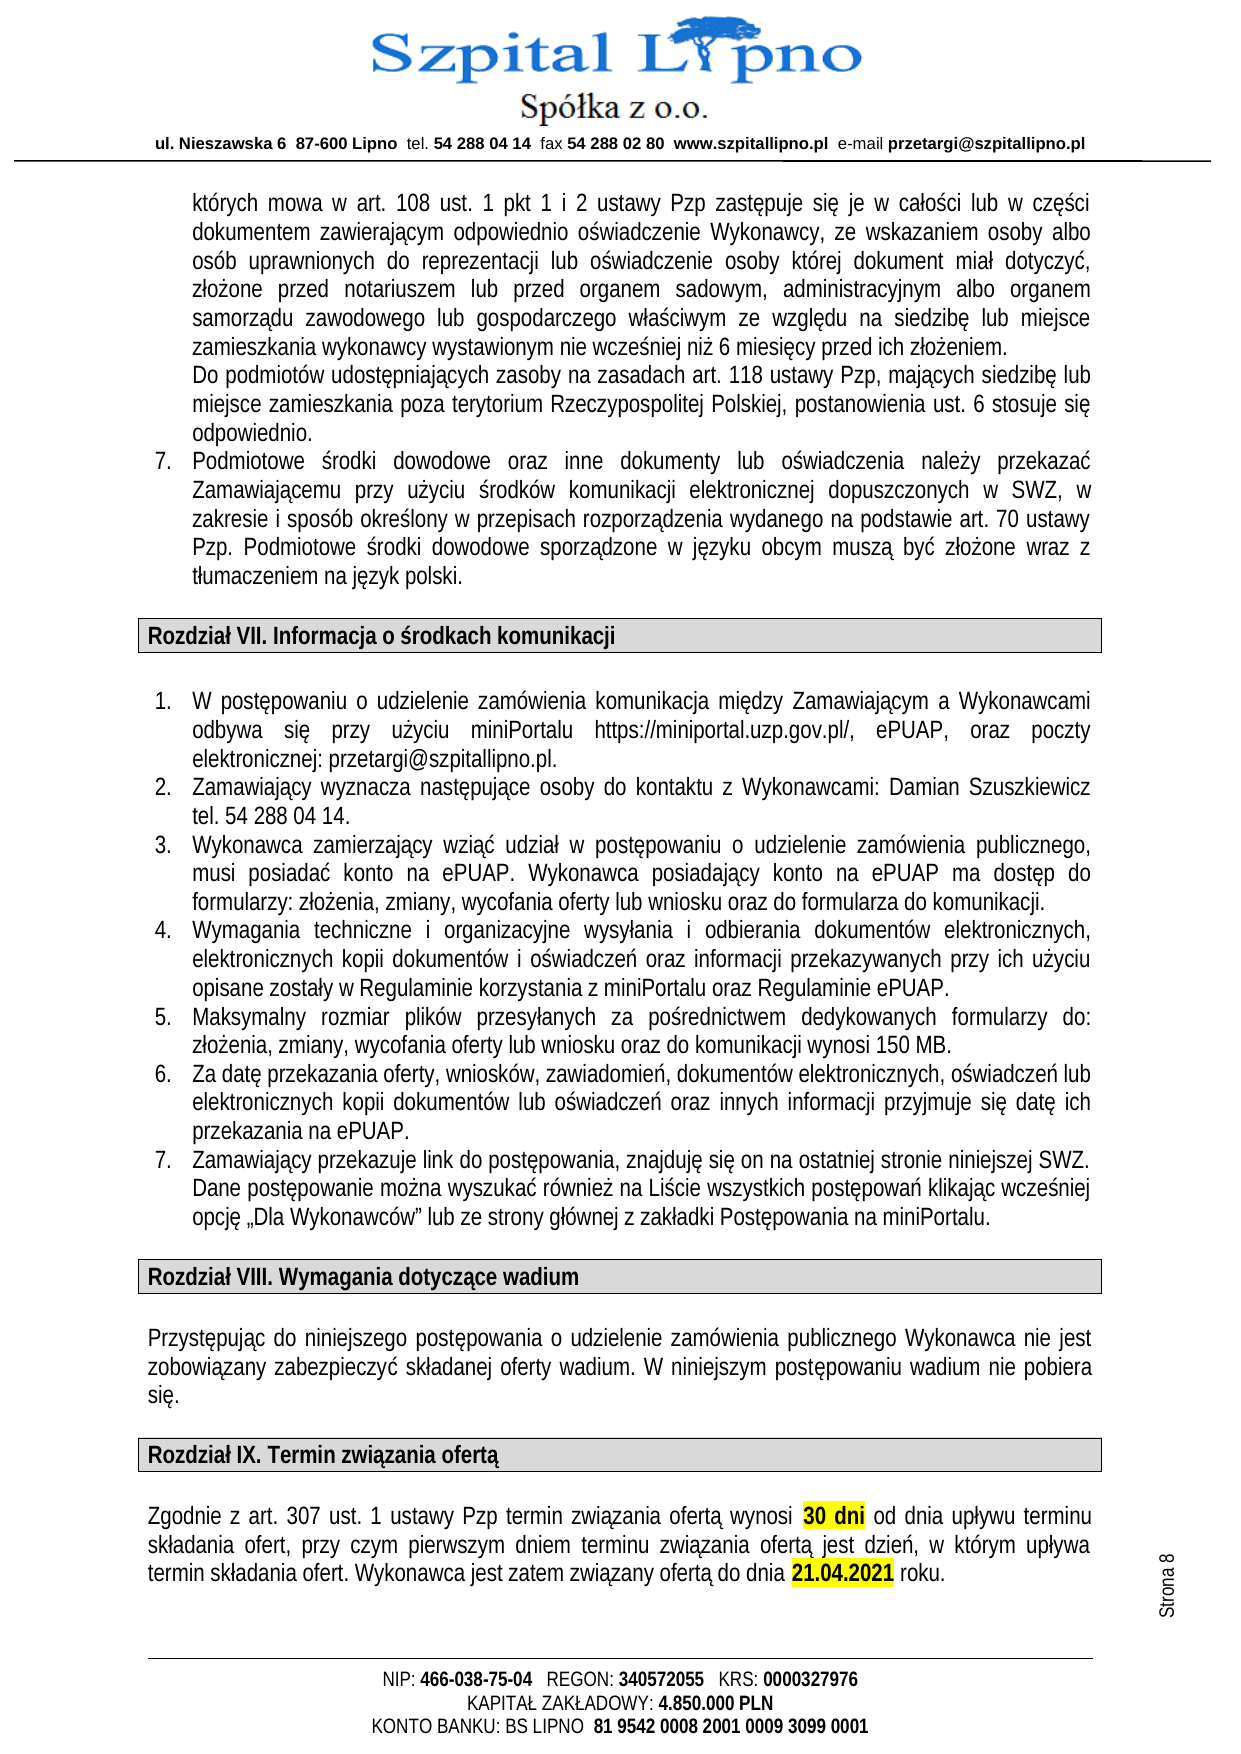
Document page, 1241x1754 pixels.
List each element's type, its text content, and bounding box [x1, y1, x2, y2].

text Zgodnie z art. 307 ust. 1 ustawy Pzp termin związania ofertą wynosi 30 dni od dnia upływu terminu składania ofert, przy czym pierwszym dniem terminu związania ofertą jest dzień, w którym upływa termin składania ofert. Wykonawca jest zatem związany ofertą do dnia 21.04.2021 roku. [148, 1501, 1093, 1587]
text Przystępując do niniejszego postępowania o udzielenie zamówienia publicznego Wykonawca nie jest zobowiązany zabezpieczyć składanej oferty wadium. W niniejszym postępowaniu wadium nie pobiera się. [148, 1323, 1093, 1409]
list Wymagania techniczne i organizacyjne wysyłania i odbierania dokumentów elektronicznych, elektronicznych kopii dokumentów i oświadczeń oraz informacji przekazywanych przy ich użyciu opisane zostały w Regulaminie korzystania z miniPortalu oraz Regulaminie ePUAP. [154, 916, 1093, 1001]
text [192, 188, 1093, 360]
list Wykonawca zamierzający wziąć udział w postępowaniu o udzielenie zamówienia publicznego, musi posiadać konto na ePUAP. Wykonawca posiadający konto na ePUAP ma dostęp do formularzy: złożenia, zmiany, wycofania oferty lub wniosku oraz do formularza do komunikacji. [154, 829, 1093, 916]
picture [261, 3, 943, 126]
list W postępowaniu o udzielenie zamówienia komunikacja między Zamawiającym a Wykonawcami odbywa się przy użyciu miniPortalu https://miniportal.uzp.gov.pl/, ePUAP, oraz poczty elektronicznej: przetargi@szpitallipno.pl. [154, 686, 1093, 772]
text Rozdział IX. Termin związania ofertą [139, 1439, 1101, 1471]
list Podmiotowe środki dowodowe oraz inne dokumenty lub oświadczenia należy przekazać Zamawiającemu przy użyciu środków komunikacji elektronicznej dopuszczonych w SWZ, w zakresie i sposób określony w przepisach rozporządzenia wydanego na podstawie art. 70 ustawy Pzp. Podmiotowe środki dowodowe sporządzone w języku obcym muszą być złożone wraz z tłumaczeniem na język polski. [154, 446, 1093, 589]
list Zamawiający przekazuje link do postępowania, znajduję się on na ostatniej stronie niniejszej SWZ. Dane postępowanie można wyszukać również na Liście wszystkich postępowań klikając wcześniej opcję „Dla Wykonawców” lub ze strony głównej z zakładki Postępowania na miniPortalu. [154, 1145, 1093, 1231]
text Rozdział VII. Informacja o środkach komunikacji [139, 619, 1101, 652]
list Za datę przekazania oferty, wniosków, zawiadomień, dokumentów elektronicznych, oświadczeń lub elektronicznych kopii dokumentów lub oświadczeń oraz innych informacji przyjmuje się datę ich przekazania na ePUAP. [154, 1059, 1093, 1145]
text Do podmiotów udostępniających zasoby na zasadach art. 118 ustawy Pzp, mających siedzibę lub miejsce zamieszkania poza terytorium Rzeczypospolitej Polskiej, postanowienia ust. 6 stosuje się odpowiednio. [192, 360, 1093, 446]
text Rozdział VIII. Wymagania dotyczące wadium [139, 1260, 1101, 1293]
list Maksymalny rozmiar plików przesyłanych za pośrednictwem dedykowanych formularzy do: złożenia, zmiany, wycofania oferty lub wniosku oraz do komunikacji wynosi 150 MB. [154, 1001, 1093, 1059]
list Zamawiający wyznacza następujące osoby do kontaktu z Wykonawcami: Damian Szuszkiewicz tel. 54 288 04 14. [154, 772, 1093, 829]
